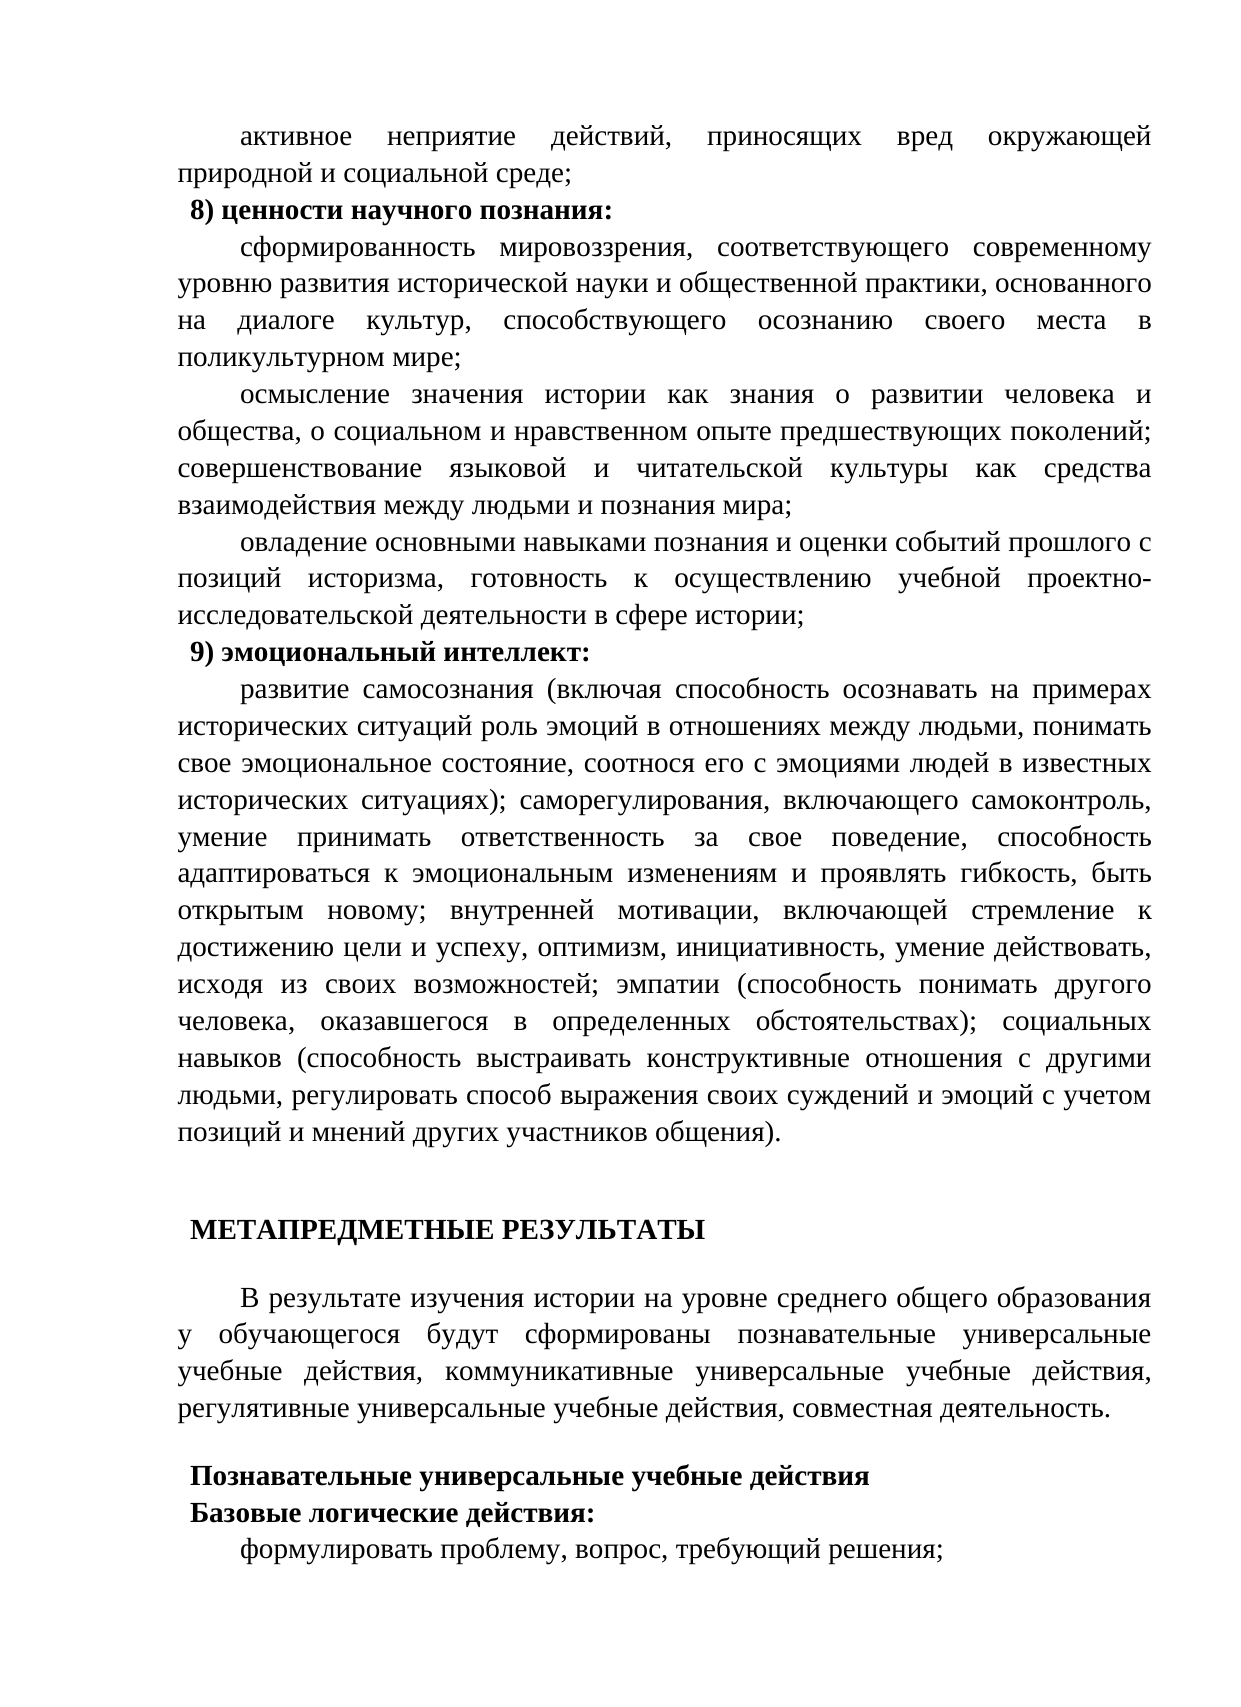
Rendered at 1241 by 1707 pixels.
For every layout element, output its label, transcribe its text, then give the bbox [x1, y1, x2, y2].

text 9) эмоциональный интеллект: [190, 634, 1152, 668]
text сформированность мировоззрения, соответствующего современному уровню развития исторической науки и общественной практики, основанного на диалоге культур, способствующего осознанию своего места в поликультурном мире; [177, 229, 1152, 373]
text Базовые логические действия: [190, 1495, 1152, 1528]
text активное неприятие действий, приносящих вред окружающей природной и социальной среде; [177, 118, 1152, 188]
text развитие самосознания (включая способность осознавать на примерах исторических ситуаций роль эмоций в отношениях между людьми, понимать свое эмоциональное состояние, соотнося его с эмоциями людей в известных исторических ситуациях); саморегулирования, включающего самоконтроль, умение принимать ответственность за свое поведение, способность адаптироваться к эмоциональным изменениям и проявлять гибкость, быть открытым новому; внутренней мотивации, включающей стремление к достижению цели и успеху, оптимизм, инициативность, умение действовать, исходя из своих возможностей; эмпатии (способность понимать другого человека, оказавшегося в определенных обстоятельствах); социальных навыков (способность выстраивать конструктивные отношения с другими людьми, регулировать способ выражения своих суждений и эмоций с учетом позиций и мнений других участников общения). [177, 671, 1152, 1147]
text МЕТАПРЕДМЕТНЫЕ РЕЗУЛЬТАТЫ [190, 1212, 1152, 1246]
text осмысление значения истории как знания о развитии человека и общества, о социальном и нравственном опыте предшествующих поколений; совершенствование языковой и читательской культуры как средства взаимодействия между людьми и познания мира; [177, 376, 1152, 520]
text овладение основными навыками познания и оценки событий прошлого с позиций историзма, готовность к осуществлению учебной проектно-исследовательской деятельности в сфере истории; [177, 524, 1152, 631]
text 8) ценности научного познания: [190, 192, 1152, 225]
text формулировать проблему, вопрос, требующий решения; [177, 1532, 1152, 1565]
text Познавательные универсальные учебные действия [190, 1458, 1152, 1491]
text В результате изучения истории на уровне среднего общего образования у обучающегося будут сформированы познавательные универсальные учебные действия, коммуникативные универсальные учебные действия, регулятивные универсальные учебные действия, совместная деятельность. [177, 1280, 1152, 1424]
